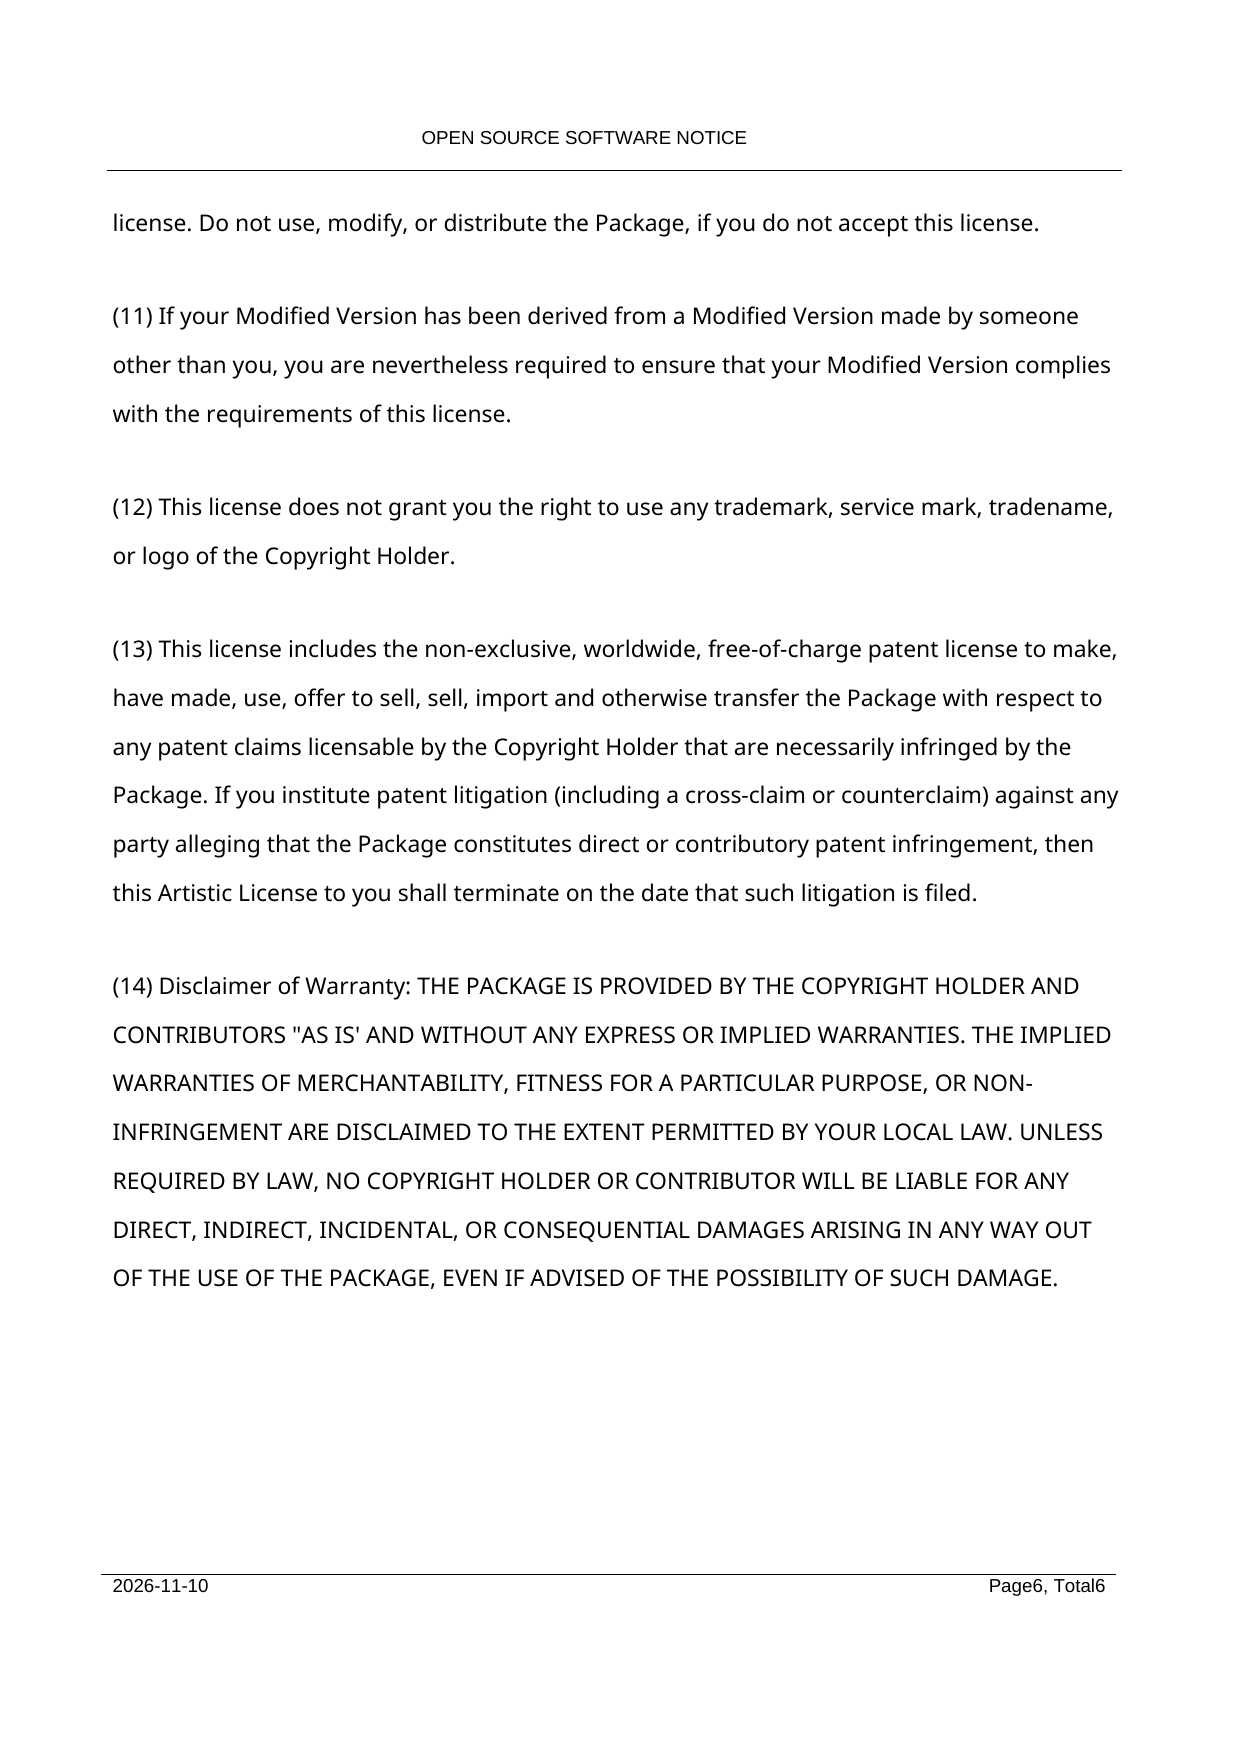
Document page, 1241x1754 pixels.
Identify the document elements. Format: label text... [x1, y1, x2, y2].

text (13) This license includes the non-exclusive, worldwide, free-of-charge patent license to make, have made, use, offer to sell, sell, import and otherwise transfer the Package with respect to any patent claims licensable by the Copyright Holder that are necessarily infringed by the Package. If you institute patent litigation (including a cross-claim or counterclaim) against any party alleging that the Package constitutes direct or contributory patent infringement, then this Artistic License to you shall terminate on the date that such litigation is filed. [112, 632, 1128, 908]
text (12) This license does not grant you the right to use any trademark, service mark, tradename, or logo of the Copyright Holder. [112, 490, 1128, 572]
text (11) If your Modified Version has been derived from a Modified Version made by someone other than you, you are nevertheless required to ensure that your Modified Version complies with the requirements of this license. [112, 299, 1128, 429]
text (14) Disclaimer of Warranty: THE PACKAGE IS PROVIDED BY THE COPYRIGHT HOLDER AND CONTRIBUTORS "AS IS' AND WITHOUT ANY EXPRESS OR IMPLIED WARRANTIES. THE IMPLIED WARRANTIES OF MERCHANTABILITY, FITNESS FOR A PARTICULAR PURPOSE, OR NON-INFRINGEMENT ARE DISCLAIMED TO THE EXTENT PERMITTED BY YOUR LOCAL LAW. UNLESS REQUIRED BY LAW, NO COPYRIGHT HOLDER OR CONTRIBUTOR WILL BE LIABLE FOR ANY DIRECT, INDIRECT, INCIDENTAL, OR CONSEQUENTIAL DAMAGES ARISING IN ANY WAY OUT OF THE USE OF THE PACKAGE, EVEN IF ADVISED OF THE POSSIBILITY OF SUCH DAMAGE. [112, 969, 1128, 1294]
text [112, 206, 1128, 239]
